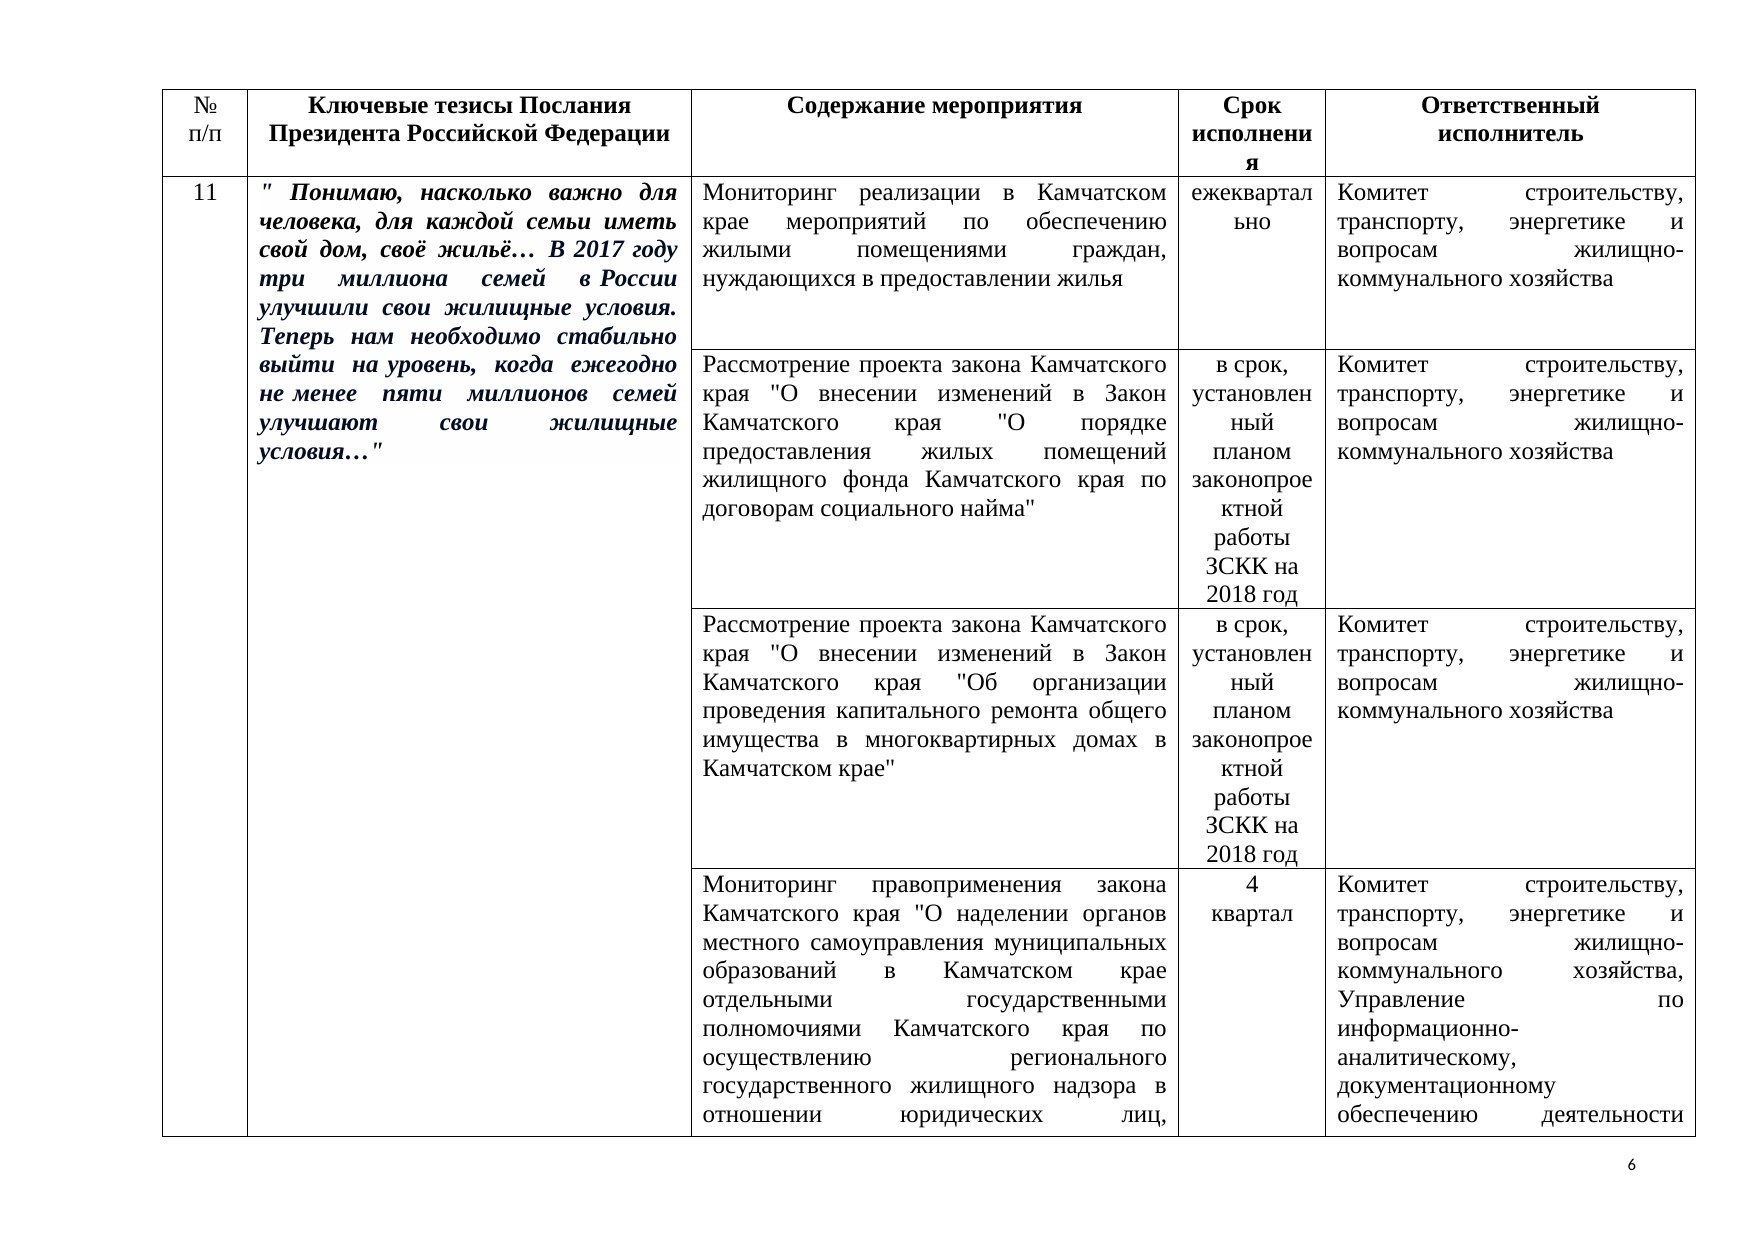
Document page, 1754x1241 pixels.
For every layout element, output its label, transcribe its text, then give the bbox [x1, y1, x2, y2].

table_cell 11 [163, 177, 247, 1136]
table_cell в срок, установленный планом законопроектной работы ЗСКК на 2018 год [1179, 609, 1325, 868]
table_cell Комитет строительству, транспорту, энергетике и вопросам жилищно-коммунального хозяйства [1326, 609, 1695, 868]
table_cell Комитет строительству, транспорту, энергетике и вопросам жилищно-коммунального хозяйства [1326, 350, 1695, 608]
table_cell в срок, установленный планом законопроектной работы ЗСКК на 2018 год [1179, 350, 1325, 608]
table_header № п/п [163, 90, 247, 176]
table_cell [1326, 869, 1695, 1136]
table_cell Рассмотрение проекта закона Камчатского края "О внесении изменений в Закон Камчатского края "О порядке предоставления жилых помещений жилищного фонда Камчатского края по договорам социального найма" [692, 350, 1178, 608]
table_cell 4 квартал [1179, 869, 1325, 1136]
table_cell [692, 869, 1178, 1136]
table_header Срок исполнения [1179, 90, 1325, 176]
table_cell Комитет строительству, транспорту, энергетике и вопросам жилищно-коммунального хозяйства [1326, 177, 1695, 348]
table_header Ответственный исполнитель [1326, 90, 1695, 176]
table_cell ежеквартально [1179, 177, 1325, 348]
table_cell Мониторинг реализации в Камчатском крае мероприятий по обеспечению жилыми помещениями граждан, нуждающихся в предоставлении жилья [692, 177, 1178, 348]
table_cell " Понимаю, насколько важно для человека, для каждой семьи иметь свой дом, своё жильё… В 2017 году три миллиона семей в России улучшили свои жилищные условия. Теперь нам необходимо стабильно выйти на уровень, когда ежегодно не менее пяти миллионов семей улучшают свои жилищные условия…" [248, 177, 691, 1136]
table_header Содержание мероприятия [692, 90, 1178, 176]
table_cell Рассмотрение проекта закона Камчатского края "О внесении изменений в Закон Камчатского края "Об организации проведения капитального ремонта общего имущества в многоквартирных домах в Камчатском крае" [692, 609, 1178, 868]
table_header Ключевые тезисы Послания Президента Российской Федерации [248, 90, 691, 176]
